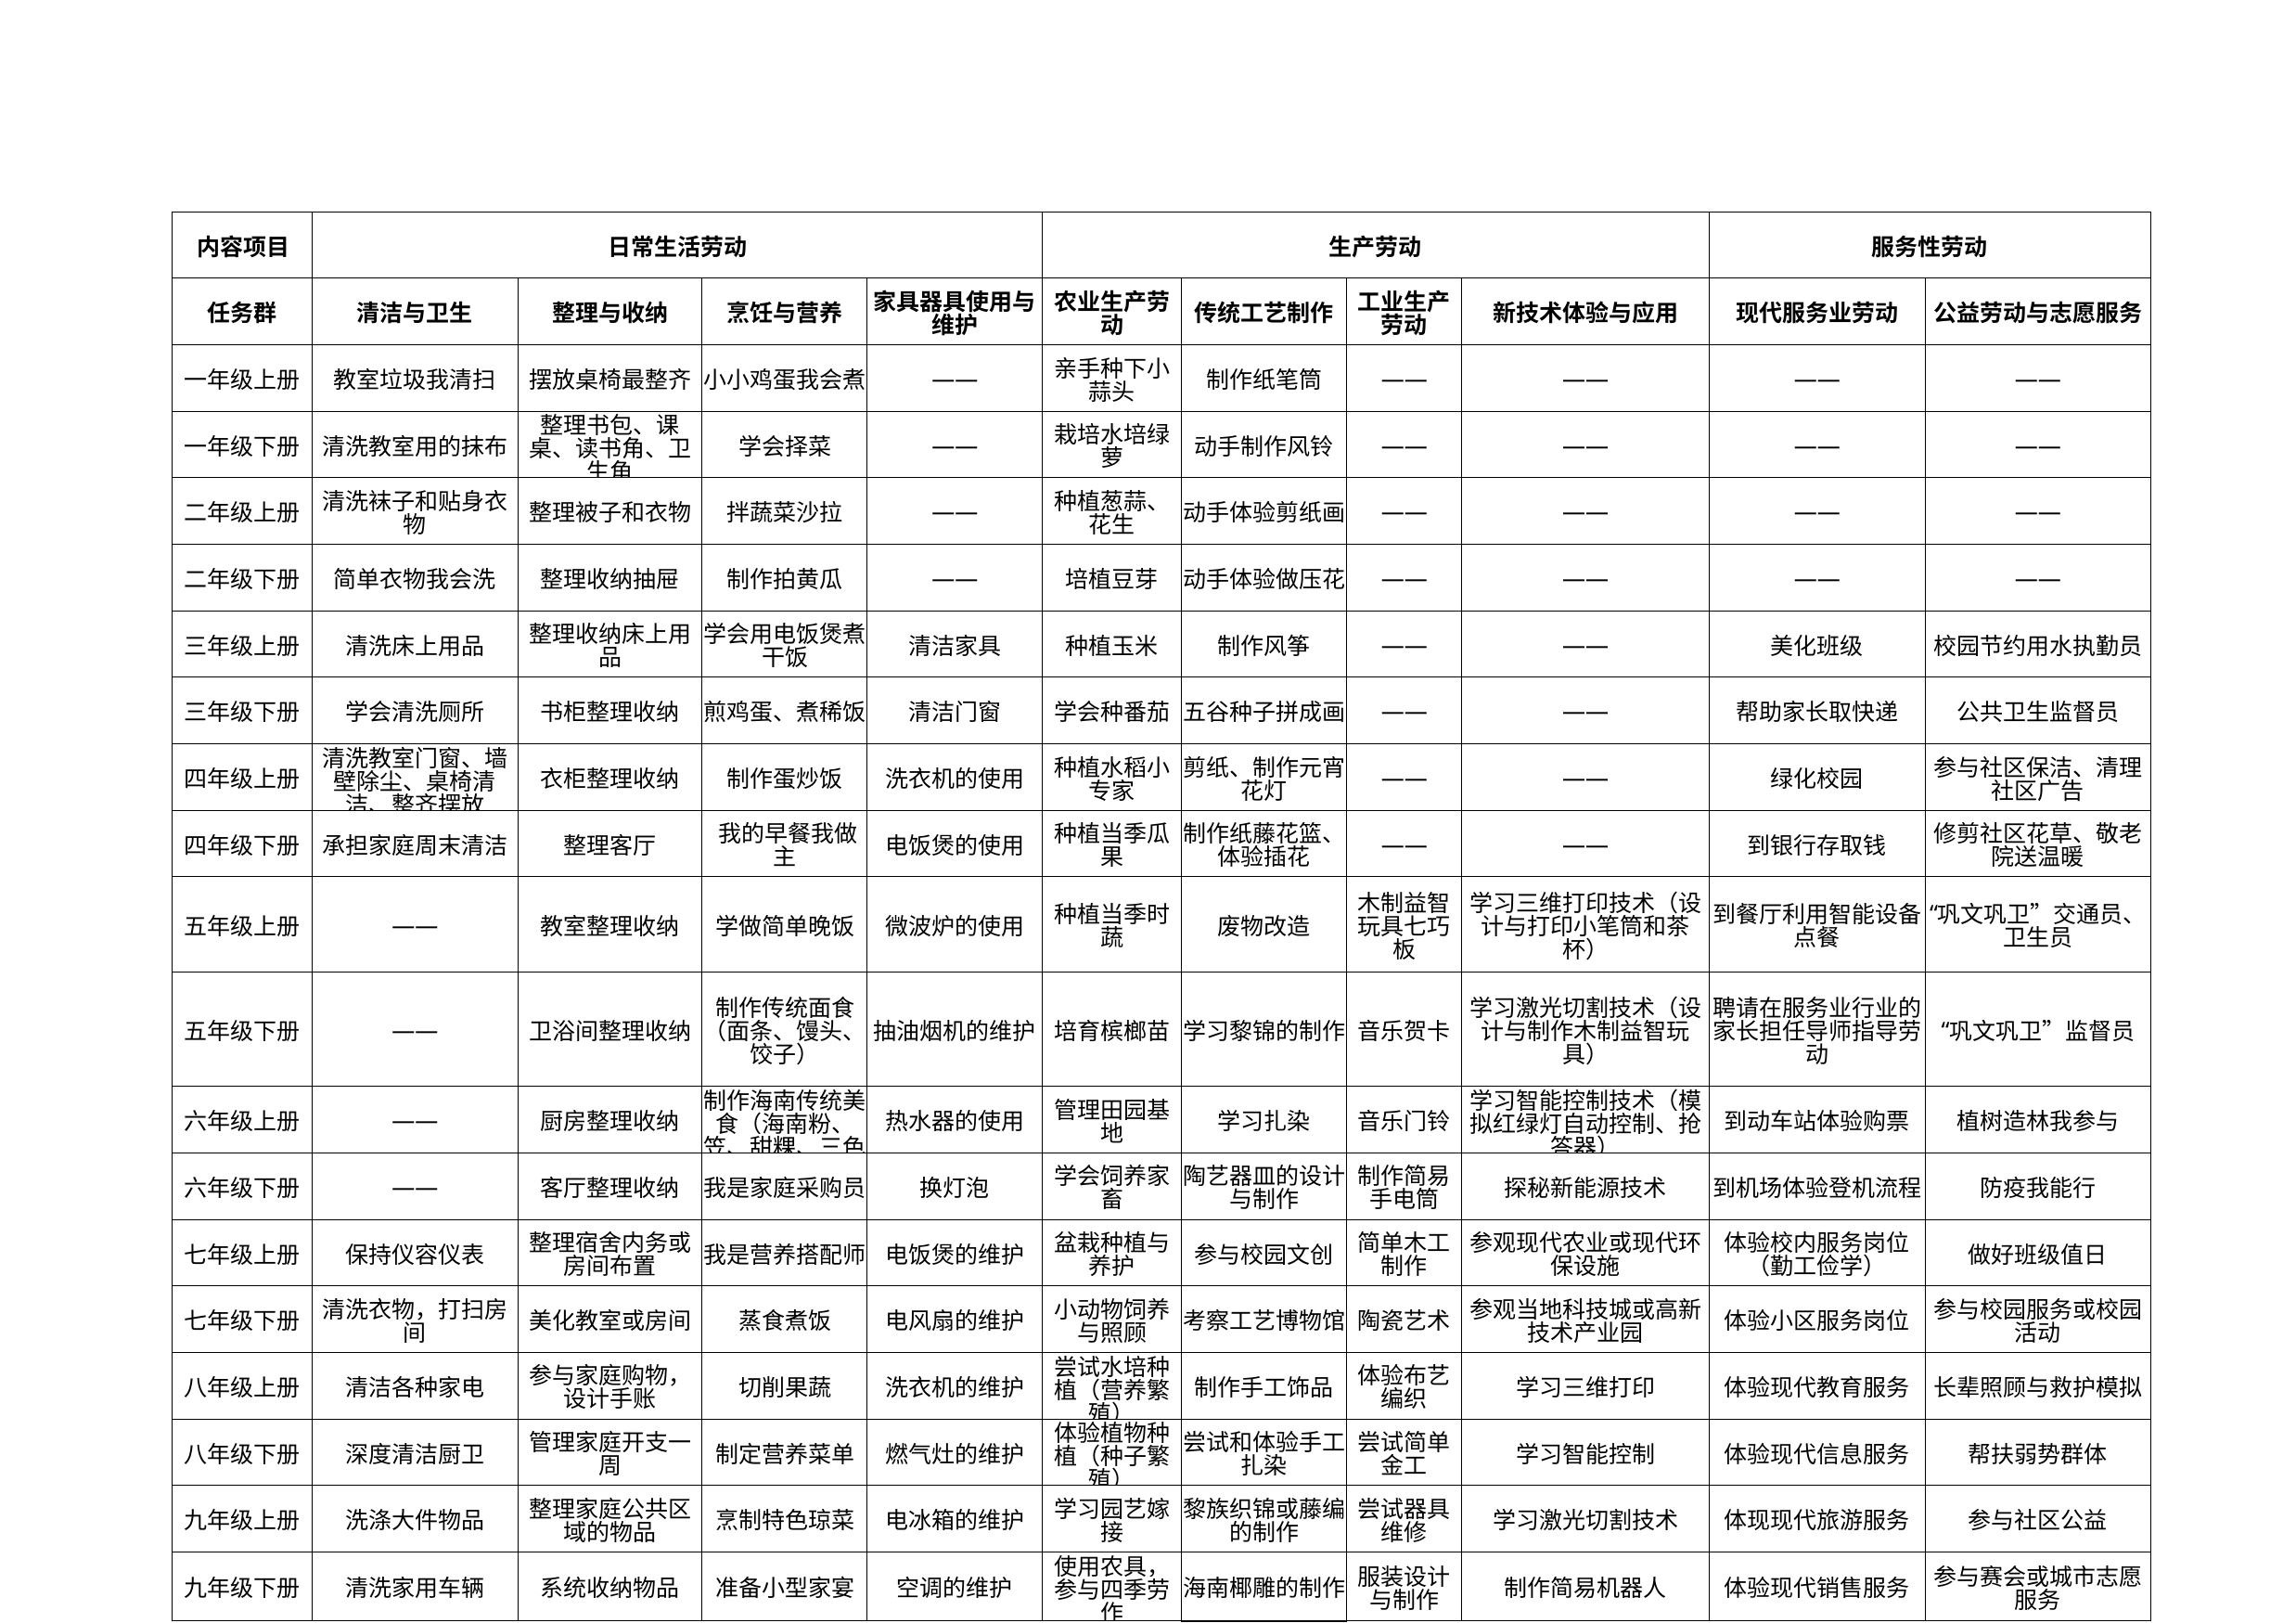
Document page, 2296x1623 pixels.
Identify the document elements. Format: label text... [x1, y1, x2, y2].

table_cell 六年级下册 [173, 1153, 312, 1218]
table_cell 到银行存取钱 [1710, 811, 1925, 876]
table_cell 清洗家用车辆 [313, 1552, 518, 1620]
table_cell 九年级下册 [173, 1552, 312, 1620]
table_cell 植树造林我参与 [1926, 1087, 2150, 1153]
table_cell 五年级下册 [173, 973, 312, 1086]
table_cell 管理田园基地 [1043, 1087, 1181, 1153]
table_cell 尝试简单金工 [1347, 1420, 1461, 1485]
table_cell 种植水稻小专家 [1043, 744, 1181, 810]
table_cell 整理收纳抽屉 [519, 545, 701, 611]
table_cell 动手体验剪纸画 [1182, 478, 1346, 544]
table_cell 尝试水培种植（营养繁殖） [1043, 1353, 1181, 1418]
table_cell 整理被子和衣物 [519, 478, 701, 544]
table_cell 八年级上册 [173, 1353, 312, 1418]
table_cell 学习三维打印 [1462, 1353, 1709, 1418]
table_cell 教室垃圾我清扫 [313, 345, 518, 411]
table_cell 学习激光切割技术（设计与制作木制益智玩具） [1462, 973, 1709, 1086]
table_cell 制作风筝 [1182, 612, 1346, 676]
table_cell 二年级下册 [173, 545, 312, 611]
table_cell 深度清洁厨卫 [313, 1420, 518, 1485]
table_cell 整理宿舍内务或房间布置 [519, 1220, 701, 1285]
table_cell 到餐厅利用智能设备点餐 [1710, 877, 1925, 972]
table_cell 尝试和体验手工扎染 [1182, 1420, 1346, 1485]
table_header 日常生活劳动 [313, 213, 1042, 277]
table_cell —— [313, 1087, 518, 1153]
table_cell 到机场体验登机流程 [1710, 1153, 1925, 1218]
table_cell 美化教室或房间 [519, 1286, 701, 1352]
table_cell 学会清洗厕所 [313, 677, 518, 743]
table_cell 制作简易手电筒 [1347, 1153, 1461, 1218]
table_cell 学会种番茄 [1043, 677, 1181, 743]
table_cell 清洁与卫生 [313, 278, 518, 344]
table_cell 一年级下册 [173, 412, 312, 477]
table_cell 体现现代旅游服务 [1710, 1486, 1925, 1552]
table_header 服务性劳动 [1710, 213, 2150, 277]
table_cell 清洁门窗 [867, 677, 1042, 743]
table_cell 七年级下册 [173, 1286, 312, 1352]
table_cell 学习三维打印技术（设计与打印小笔筒和茶杯） [1462, 877, 1709, 972]
table_cell 简单衣物我会洗 [313, 545, 518, 611]
table_cell 清洗床上用品 [313, 612, 518, 676]
table_cell 家具器具使用与维护 [867, 278, 1042, 344]
table_cell 学习黎锦的制作 [1182, 973, 1346, 1086]
table_cell 清洗衣物，打扫房间 [313, 1286, 518, 1352]
table_cell 培育槟榔苗 [1043, 973, 1181, 1086]
table_cell 体验现代信息服务 [1710, 1420, 1925, 1485]
table_cell 帮扶弱势群体 [1926, 1420, 2150, 1485]
table_cell 八年级下册 [173, 1420, 312, 1485]
table_cell 学会饲养家畜 [1043, 1153, 1181, 1218]
table_cell —— [1347, 612, 1461, 676]
table_cell 参与家庭购物，设计手账 [519, 1353, 701, 1418]
table_cell —— [1462, 677, 1709, 743]
table_cell —— [867, 478, 1042, 544]
table_cell 三年级下册 [173, 677, 312, 743]
table_cell 新技术体验与应用 [1462, 278, 1709, 344]
table_cell 四年级下册 [173, 811, 312, 876]
table_cell —— [1462, 478, 1709, 544]
table_cell 电冰箱的维护 [867, 1486, 1042, 1552]
table_cell —— [1710, 345, 1925, 411]
table_cell 公共卫生监督员 [1926, 677, 2150, 743]
table_cell 聘请在服务业行业的家长担任导师指导劳动 [1710, 973, 1925, 1086]
table_cell —— [1347, 677, 1461, 743]
table_cell 公益劳动与志愿服务 [1926, 278, 2150, 344]
table_cell 电饭煲的使用 [867, 811, 1042, 876]
table_cell 三年级上册 [173, 612, 312, 676]
table_cell —— [1347, 478, 1461, 544]
table_cell 种植葱蒜、花生 [1043, 478, 1181, 544]
table_header 内容项目 [173, 213, 312, 277]
table_cell 五谷种子拼成画 [1182, 677, 1346, 743]
table_cell 学习智能控制技术（模拟红绿灯自动控制、抢答器） [1462, 1087, 1709, 1153]
table_cell 亲手种下小蒜头 [1043, 345, 1181, 411]
table_cell “巩文巩卫”监督员 [1926, 973, 2150, 1086]
table_cell 制作拍黄瓜 [702, 545, 866, 611]
table_cell 体验小区服务岗位 [1710, 1286, 1925, 1352]
table_cell 参与赛会或城市志愿服务 [1926, 1552, 2150, 1620]
table_cell 电风扇的维护 [867, 1286, 1042, 1352]
table_cell 燃气灶的维护 [867, 1420, 1042, 1485]
table_cell 尝试器具维修 [1347, 1486, 1461, 1552]
table_cell 废物改造 [1182, 877, 1346, 972]
table_cell 帮助家长取快递 [1710, 677, 1925, 743]
table_cell —— [1926, 545, 2150, 611]
table_cell 拌蔬菜沙拉 [702, 478, 866, 544]
table_cell 到动车站体验购票 [1710, 1087, 1925, 1153]
table_cell 我是家庭采购员 [702, 1153, 866, 1218]
table_cell 黎族织锦或藤编的制作 [1182, 1486, 1346, 1552]
table_cell 任务群 [173, 278, 312, 344]
table_cell 长辈照顾与救护模拟 [1926, 1353, 2150, 1418]
table_cell 空调的维护 [867, 1552, 1042, 1620]
table_cell 陶瓷艺术 [1347, 1286, 1461, 1352]
table_cell 洗涤大件物品 [313, 1486, 518, 1552]
table_cell 学习智能控制 [1462, 1420, 1709, 1485]
table_cell —— [1347, 744, 1461, 810]
table_cell —— [1926, 478, 2150, 544]
table_cell —— [867, 545, 1042, 611]
table_cell 管理家庭开支一周 [519, 1420, 701, 1485]
table_cell 制作纸藤花篮、体验插花 [1182, 811, 1346, 876]
table_cell 整理收纳床上用品 [519, 612, 701, 676]
table_cell 种植当季瓜果 [1043, 811, 1181, 876]
table_cell 种植玉米 [1043, 612, 1181, 676]
table_cell “巩文巩卫”交通员、卫生员 [1926, 877, 2150, 972]
table_cell 工业生产劳动 [1347, 278, 1461, 344]
table_cell —— [1710, 545, 1925, 611]
table_cell 整理书包、课桌、读书角、卫生角 [519, 412, 701, 477]
table_cell —— [1926, 345, 2150, 411]
table_cell 客厅整理收纳 [519, 1153, 701, 1218]
table_cell —— [313, 877, 518, 972]
table_cell 摆放桌椅最整齐 [519, 345, 701, 411]
table_cell 培植豆芽 [1043, 545, 1181, 611]
table_cell 动手体验做压花 [1182, 545, 1346, 611]
table_cell —— [867, 412, 1042, 477]
table_cell 洗衣机的维护 [867, 1353, 1042, 1418]
table_cell 整理与收纳 [519, 278, 701, 344]
table_cell 微波炉的使用 [867, 877, 1042, 972]
table_cell 我是营养搭配师 [702, 1220, 866, 1285]
table_cell 制作手工饰品 [1182, 1353, 1346, 1418]
table_cell 参观现代农业或现代环保设施 [1462, 1220, 1709, 1285]
table_cell 栽培水培绿萝 [1043, 412, 1181, 477]
table_cell 九年级上册 [173, 1486, 312, 1552]
table_cell 书柜整理收纳 [519, 677, 701, 743]
table_cell 音乐贺卡 [1347, 973, 1461, 1086]
table_cell 烹制特色琼菜 [702, 1486, 866, 1552]
table_cell 体验植物种植（种子繁殖） [1043, 1420, 1181, 1485]
table_cell 体验布艺编织 [1347, 1353, 1461, 1418]
table_cell 音乐门铃 [1347, 1087, 1461, 1153]
table_cell 学习激光切割技术 [1462, 1486, 1709, 1552]
table_cell 制定营养菜单 [702, 1420, 866, 1485]
table_cell 参与校园文创 [1182, 1220, 1346, 1285]
table_cell 换灯泡 [867, 1153, 1042, 1218]
table_cell —— [313, 973, 518, 1086]
table_cell 使用农具，参与四季劳作 [1043, 1552, 1181, 1620]
table_cell 教室整理收纳 [519, 877, 701, 972]
table_cell 一年级上册 [173, 345, 312, 411]
table_cell 承担家庭周末清洁 [313, 811, 518, 876]
table_cell 农业生产劳动 [1043, 278, 1181, 344]
table_cell 制作蛋炒饭 [702, 744, 866, 810]
table_cell 系统收纳物品 [519, 1552, 701, 1620]
table_cell 整理客厅 [519, 811, 701, 876]
table_cell 切削果蔬 [702, 1353, 866, 1418]
table_cell 学习扎染 [1182, 1087, 1346, 1153]
table_cell 制作海南传统美食（海南粉、笠、甜粿、三色饭） [702, 1087, 866, 1153]
table_cell 体验现代教育服务 [1710, 1353, 1925, 1418]
table_header 生产劳动 [1043, 213, 1709, 277]
table_cell 清洗教室门窗、墙壁除尘、桌椅清洁、整齐摆放 [313, 744, 518, 810]
table_cell 四年级上册 [173, 744, 312, 810]
table_cell 学做简单晚饭 [702, 877, 866, 972]
table_cell 保持仪容仪表 [313, 1220, 518, 1285]
table_cell 厨房整理收纳 [519, 1087, 701, 1153]
table_cell 参与社区保洁、清理社区广告 [1926, 744, 2150, 810]
table_cell 木制益智玩具七巧板 [1347, 877, 1461, 972]
table_cell —— [1347, 811, 1461, 876]
table_cell 参与社区公益 [1926, 1486, 2150, 1552]
table_cell 整理家庭公共区域的物品 [519, 1486, 701, 1552]
table_cell 剪纸、制作元宵花灯 [1182, 744, 1346, 810]
table_cell —— [1347, 345, 1461, 411]
table_cell 种植当季时蔬 [1043, 877, 1181, 972]
table_cell 衣柜整理收纳 [519, 744, 701, 810]
table_cell 蒸食煮饭 [702, 1286, 866, 1352]
table_cell 制作传统面食（面条、馒头、饺子） [702, 973, 866, 1086]
table_cell 烹饪与营养 [702, 278, 866, 344]
table_cell —— [1462, 744, 1709, 810]
table_cell 制作简易机器人 [1462, 1552, 1709, 1620]
table_cell 清洁各种家电 [313, 1353, 518, 1418]
table_cell —— [1347, 545, 1461, 611]
table_cell 参观当地科技城或高新技术产业园 [1462, 1286, 1709, 1352]
table_cell 学会择菜 [702, 412, 866, 477]
table_cell 服装设计与制作 [1347, 1552, 1461, 1620]
table_cell 简单木工制作 [1347, 1220, 1461, 1285]
table_cell 修剪社区花草、敬老院送温暖 [1926, 811, 2150, 876]
table_cell 现代服务业劳动 [1710, 278, 1925, 344]
table_cell 五年级上册 [173, 877, 312, 972]
table_cell —— [1462, 612, 1709, 676]
table_cell 卫浴间整理收纳 [519, 973, 701, 1086]
table_cell 美化班级 [1710, 612, 1925, 676]
table_cell 七年级上册 [173, 1220, 312, 1285]
table_cell 煎鸡蛋、煮稀饭 [702, 677, 866, 743]
table_cell 体验现代销售服务 [1710, 1552, 1925, 1620]
table_cell 探秘新能源技术 [1462, 1153, 1709, 1218]
table_cell 体验校内服务岗位（勤工俭学） [1710, 1220, 1925, 1285]
table_cell 盆栽种植与养护 [1043, 1220, 1181, 1285]
table_cell 小动物饲养与照顾 [1043, 1286, 1181, 1352]
table_cell —— [1710, 478, 1925, 544]
table_cell 洗衣机的使用 [867, 744, 1042, 810]
table_cell 考察工艺博物馆 [1182, 1286, 1346, 1352]
table_cell 清洗袜子和贴身衣物 [313, 478, 518, 544]
table_cell —— [1710, 412, 1925, 477]
table_cell 抽油烟机的维护 [867, 973, 1042, 1086]
table_cell —— [313, 1153, 518, 1218]
table_cell —— [1462, 345, 1709, 411]
table_cell 参与校园服务或校园活动 [1926, 1286, 2150, 1352]
table_cell 清洗教室用的抹布 [313, 412, 518, 477]
table_cell 制作纸笔筒 [1182, 345, 1346, 411]
table_cell —— [1462, 412, 1709, 477]
table_cell 传统工艺制作 [1182, 278, 1346, 344]
table_cell —— [867, 345, 1042, 411]
table_cell —— [1347, 412, 1461, 477]
table_cell 陶艺器皿的设计与制作 [1182, 1153, 1346, 1218]
table_cell 学习园艺嫁接 [1043, 1486, 1181, 1552]
table_cell 六年级上册 [173, 1087, 312, 1153]
table_cell 准备小型家宴 [702, 1552, 866, 1620]
table_cell 动手制作风铃 [1182, 412, 1346, 477]
table_cell 小小鸡蛋我会煮 [702, 345, 866, 411]
table_cell —— [1462, 545, 1709, 611]
table_cell 二年级上册 [173, 478, 312, 544]
table_cell 热水器的使用 [867, 1087, 1042, 1153]
table_cell 清洁家具 [867, 612, 1042, 676]
table_cell 电饭煲的维护 [867, 1220, 1042, 1285]
table_cell —— [1926, 412, 2150, 477]
table_cell 校园节约用水执勤员 [1926, 612, 2150, 676]
table_cell 防疫我能行 [1926, 1153, 2150, 1218]
table_cell —— [1462, 811, 1709, 876]
table_cell 做好班级值日 [1926, 1220, 2150, 1285]
table_cell 海南椰雕的制作 [1182, 1552, 1346, 1620]
table_cell 学会用电饭煲煮干饭 [702, 612, 866, 676]
table_cell 我的早餐我做主 [702, 811, 866, 876]
table_cell 绿化校园 [1710, 744, 1925, 810]
